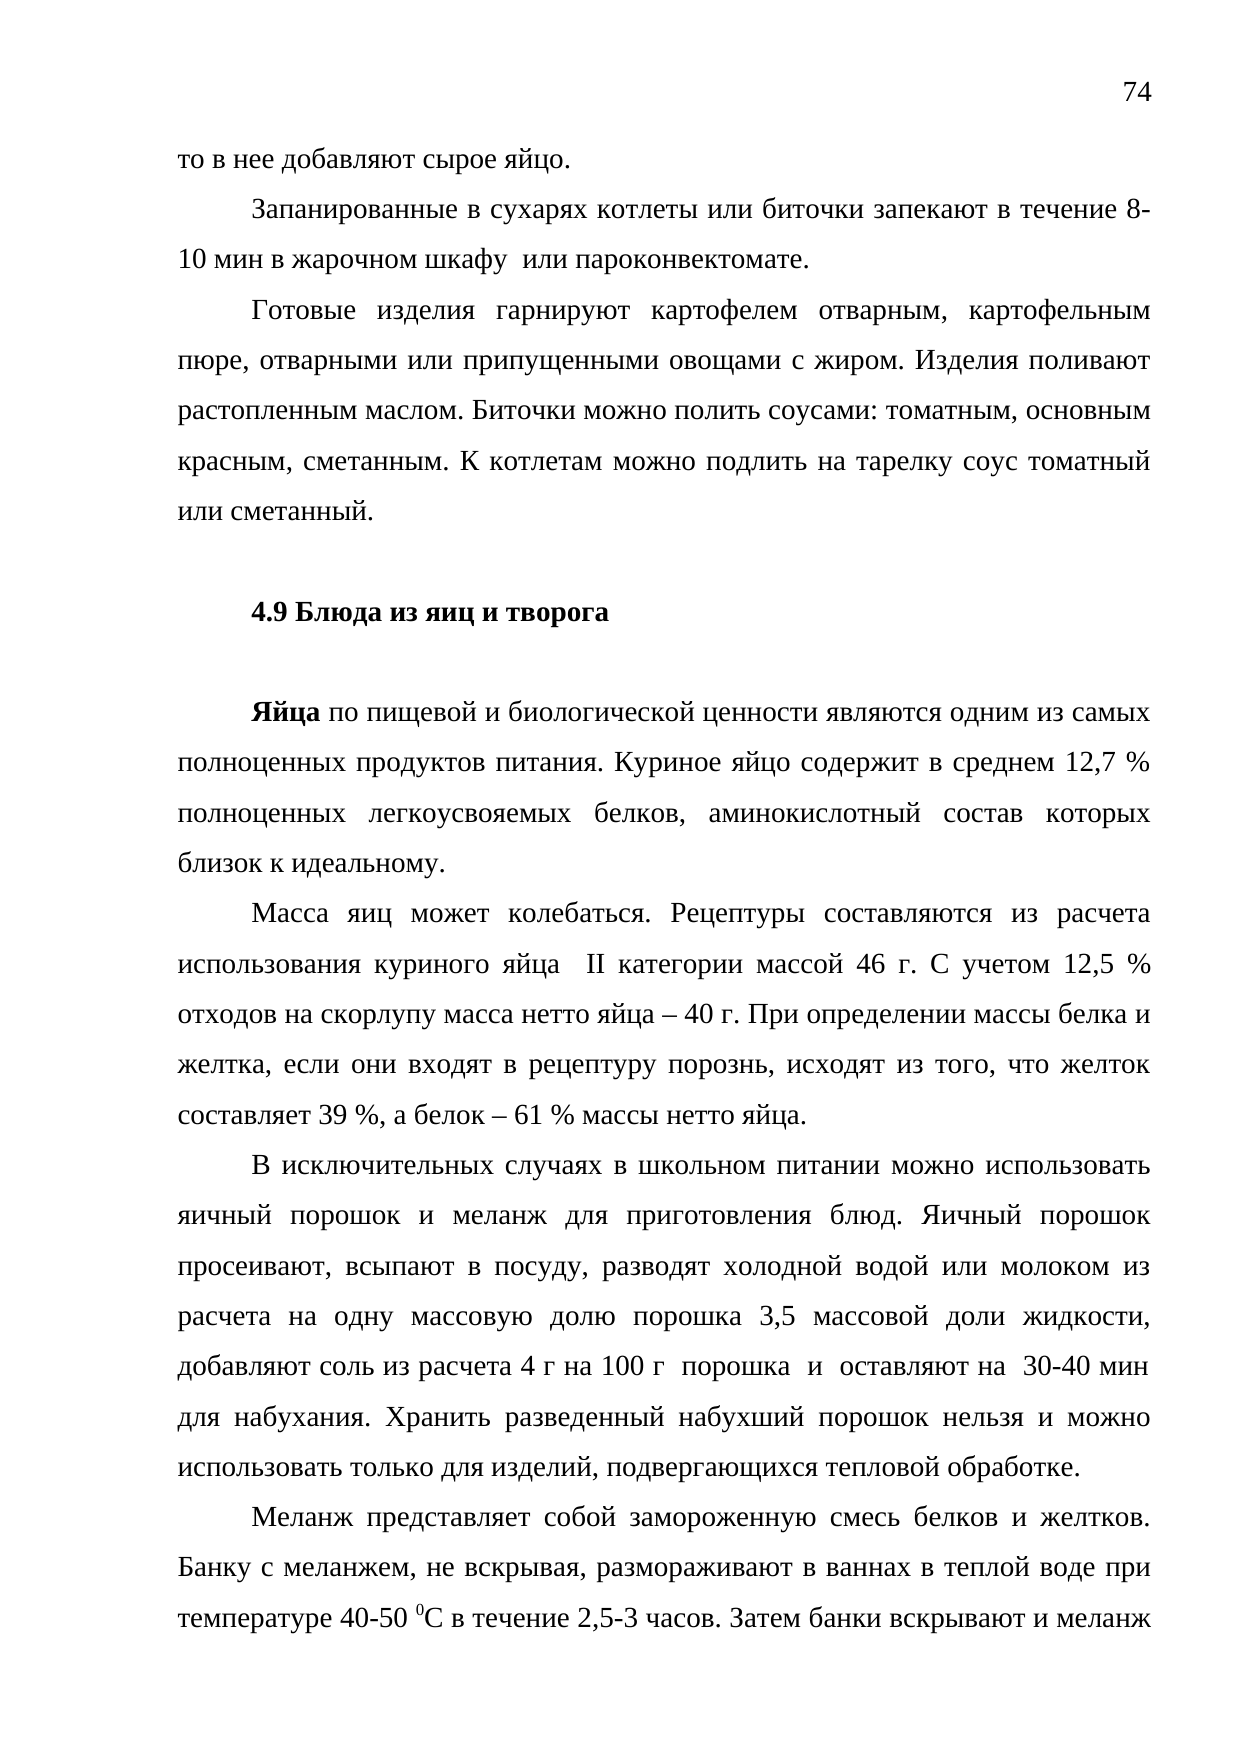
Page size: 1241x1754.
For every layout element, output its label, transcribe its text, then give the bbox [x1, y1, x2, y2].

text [177, 141, 1152, 174]
text Запанированные в сухарях котлеты или биточки запекают в течение 8-10 мин в жарочном шкафу или пароконвектомате. [177, 191, 1152, 275]
text 4.9 Блюда из яиц и творога [177, 594, 1152, 627]
text Масса яиц может колебаться. Рецептуры составляются из расчета использования куриного яйца II категории массой . С учетом 12,5 % отходов на скорлупу масса нетто яйца – . При определении массы белка и желтка, если они входят в рецептуру порознь, исходят из того, что желток составляет 39 %, а белок – 61 % массы нетто яйца. [177, 896, 1152, 1130]
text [177, 1499, 1152, 1633]
text Яйца по пищевой и биологической ценности являются одним из самых полноценных продуктов питания. Куриное яйцо содержит в среднем 12,7 % полноценных легкоусвояемых белков, аминокислотный состав которых близок к идеальному. [177, 694, 1152, 879]
text Готовые изделия гарнируют картофелем отварным, картофельным пюре, отварными или припущенными овощами с жиром. Изделия поливают растопленным маслом. Биточки можно полить соусами: томатным, основным красным, сметанным. К котлетам можно подлить на тарелку соус томатный или сметанный. [177, 292, 1152, 527]
text В исключительных случаях в школьном питании можно использовать яичный порошок и меланж для приготовления блюд. Яичный порошок просеивают, всыпают в посуду, разводят холодной водой или молоком из расчета на одну массовую долю порошка 3,5 массовой доли жидкости, добавляют соль из расчета на порошка и оставляют на 30-40 мин для набухания. Хранить разведенный набухший порошок нельзя и можно использовать только для изделий, подвергающихся тепловой обработке. [177, 1147, 1152, 1482]
